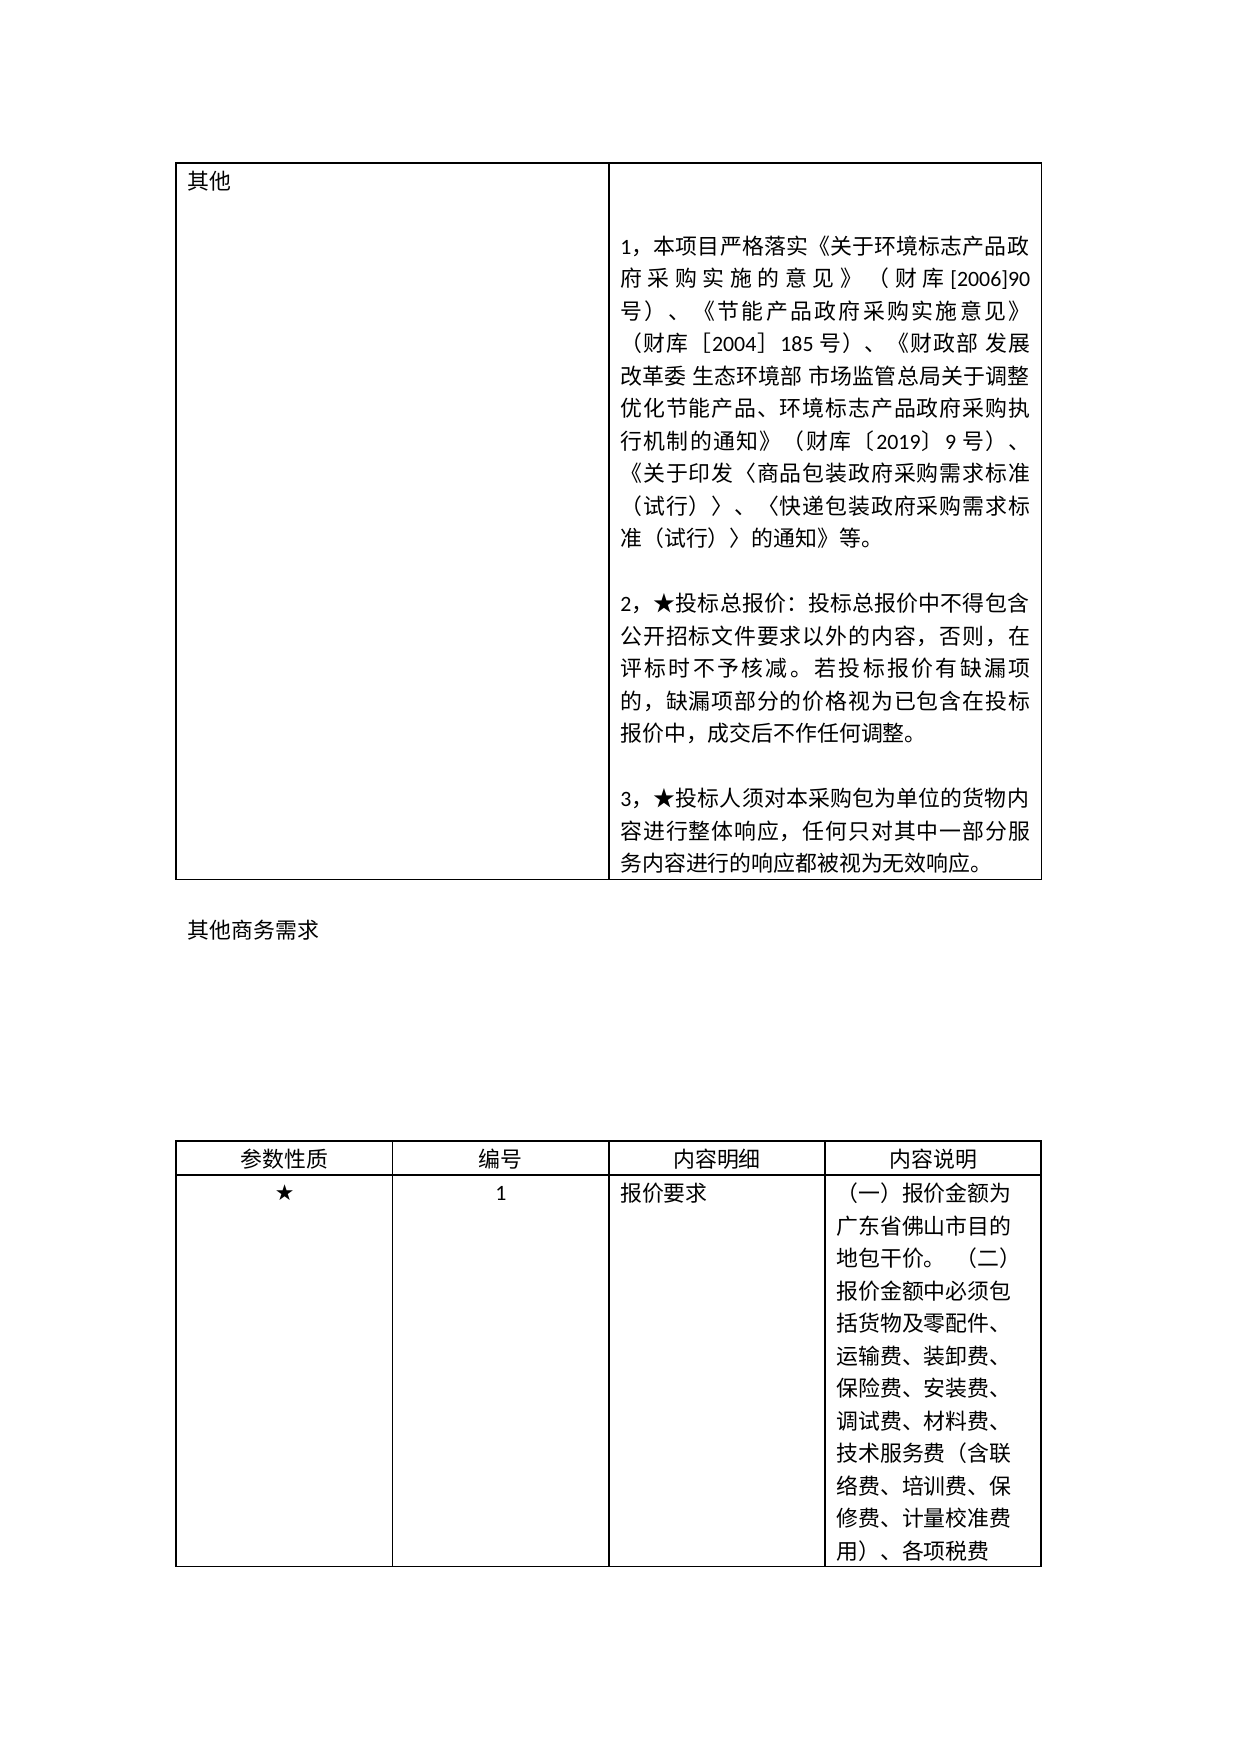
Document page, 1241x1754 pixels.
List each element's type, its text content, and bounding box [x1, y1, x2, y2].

table_cell 1，本项目严格落实《关于环境标志产品政府采购实施的意见》（财库[2006]90号）、《节能产品政府采购实施意见》（财库［2004］185号）、《财政部 发展改革委 生态环境部 市场监管总局关于调整优化节能产品、环境标志产品政府采购执行机制的通知》（财库〔2019〕9号）、《关于印发〈商品包装政府采购需求标准（试行）〉、〈快递包装政府采购需求标准（试行）〉的通知》等。 2，★投标总报价：投标总报价中不得包含公开招标文件要求以外的内容，否则，在评标时不予核减。若投标报价有缺漏项的，缺漏项部分的价格视为已包含在投标报价中，成交后不作任何调整。 3，★投标人须对本采购包为单位的货物内容进行整体响应，任何只对其中一部分服务内容进行的响应都被视为无效响应。 [610, 164, 1041, 878]
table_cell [826, 1176, 1040, 1566]
table_header 编号 [393, 1142, 608, 1174]
table_header 参数性质 [177, 1142, 392, 1174]
table_cell 1 [393, 1176, 608, 1566]
table_header 内容说明 [826, 1142, 1040, 1174]
text 其他商务需求 [187, 913, 1053, 945]
table_header 内容明细 [610, 1142, 824, 1174]
table_cell 报价要求 [610, 1176, 824, 1566]
table_cell 其他 [177, 164, 608, 878]
table_cell ★ [177, 1176, 392, 1566]
